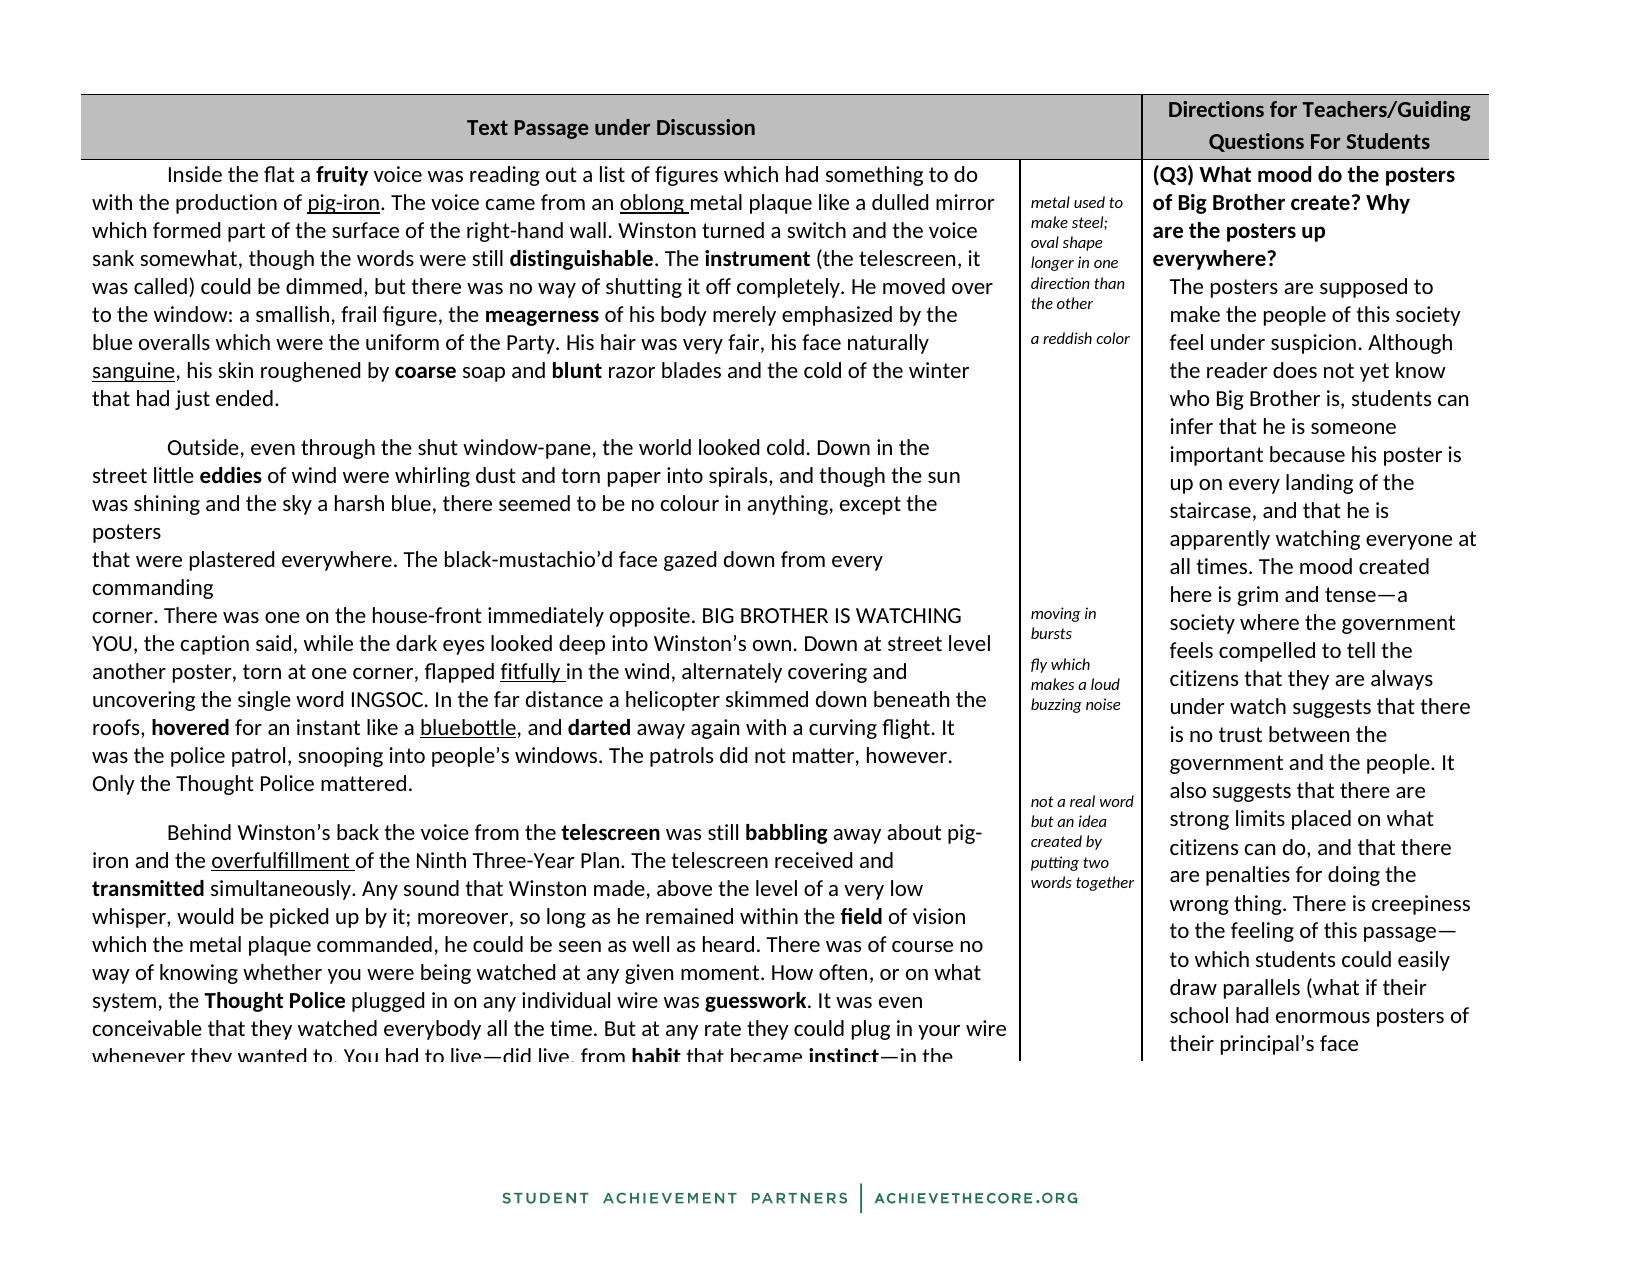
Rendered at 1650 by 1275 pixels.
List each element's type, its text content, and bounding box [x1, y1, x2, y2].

table_header Directions for Teachers/Guiding Questions For Students [1143, 95, 1489, 159]
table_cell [81, 160, 1019, 1061]
picture [489, 1179, 1089, 1214]
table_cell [1021, 160, 1141, 1061]
table_cell (Q3) What mood do the posters of Big Brother create? Why are the posters up everywhere? The posters are supposed to make the people of this society feel under suspicion. Although the reader does not yet know who Big Brother is, students can infer that he is someone important because his poster is up on every landing of the staircase, and that he is apparently watching everyone at all times. The mood created here is grim and tense—a society where the government feels compelled to tell the citizens that they are always under watch suggests that there is no trust between the government and the people. It also suggests that there are strong limits placed on what citizens can do, and that there are penalties for doing the wrong thing. There is creepiness to the feeling of this passage— to which students could easily draw parallels (what if their school had enormous posters of their principal’s face everywhere?). [1143, 160, 1489, 1061]
table_header Text Passage under Discussion [81, 95, 1141, 159]
